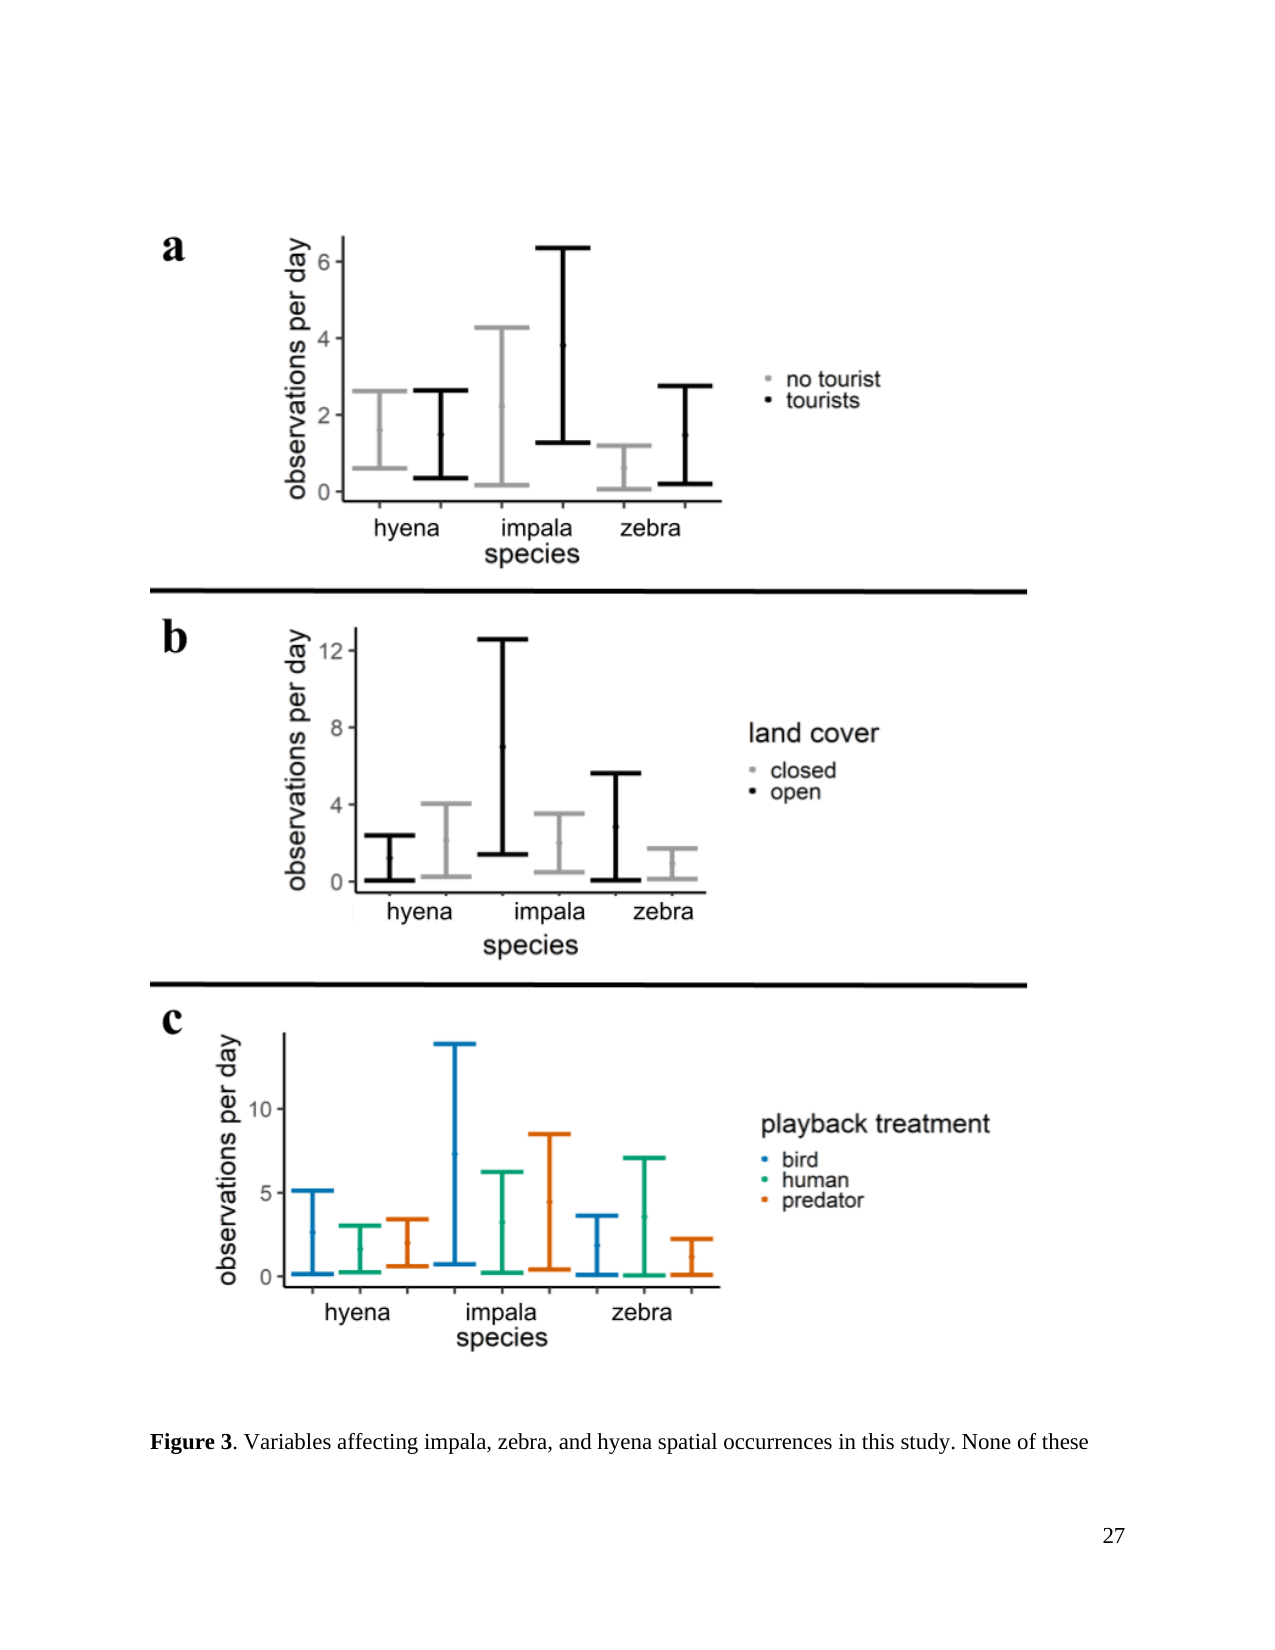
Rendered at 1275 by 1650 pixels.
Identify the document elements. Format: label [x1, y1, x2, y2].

picture [150, 205, 1028, 1375]
text [150, 203, 1125, 1454]
